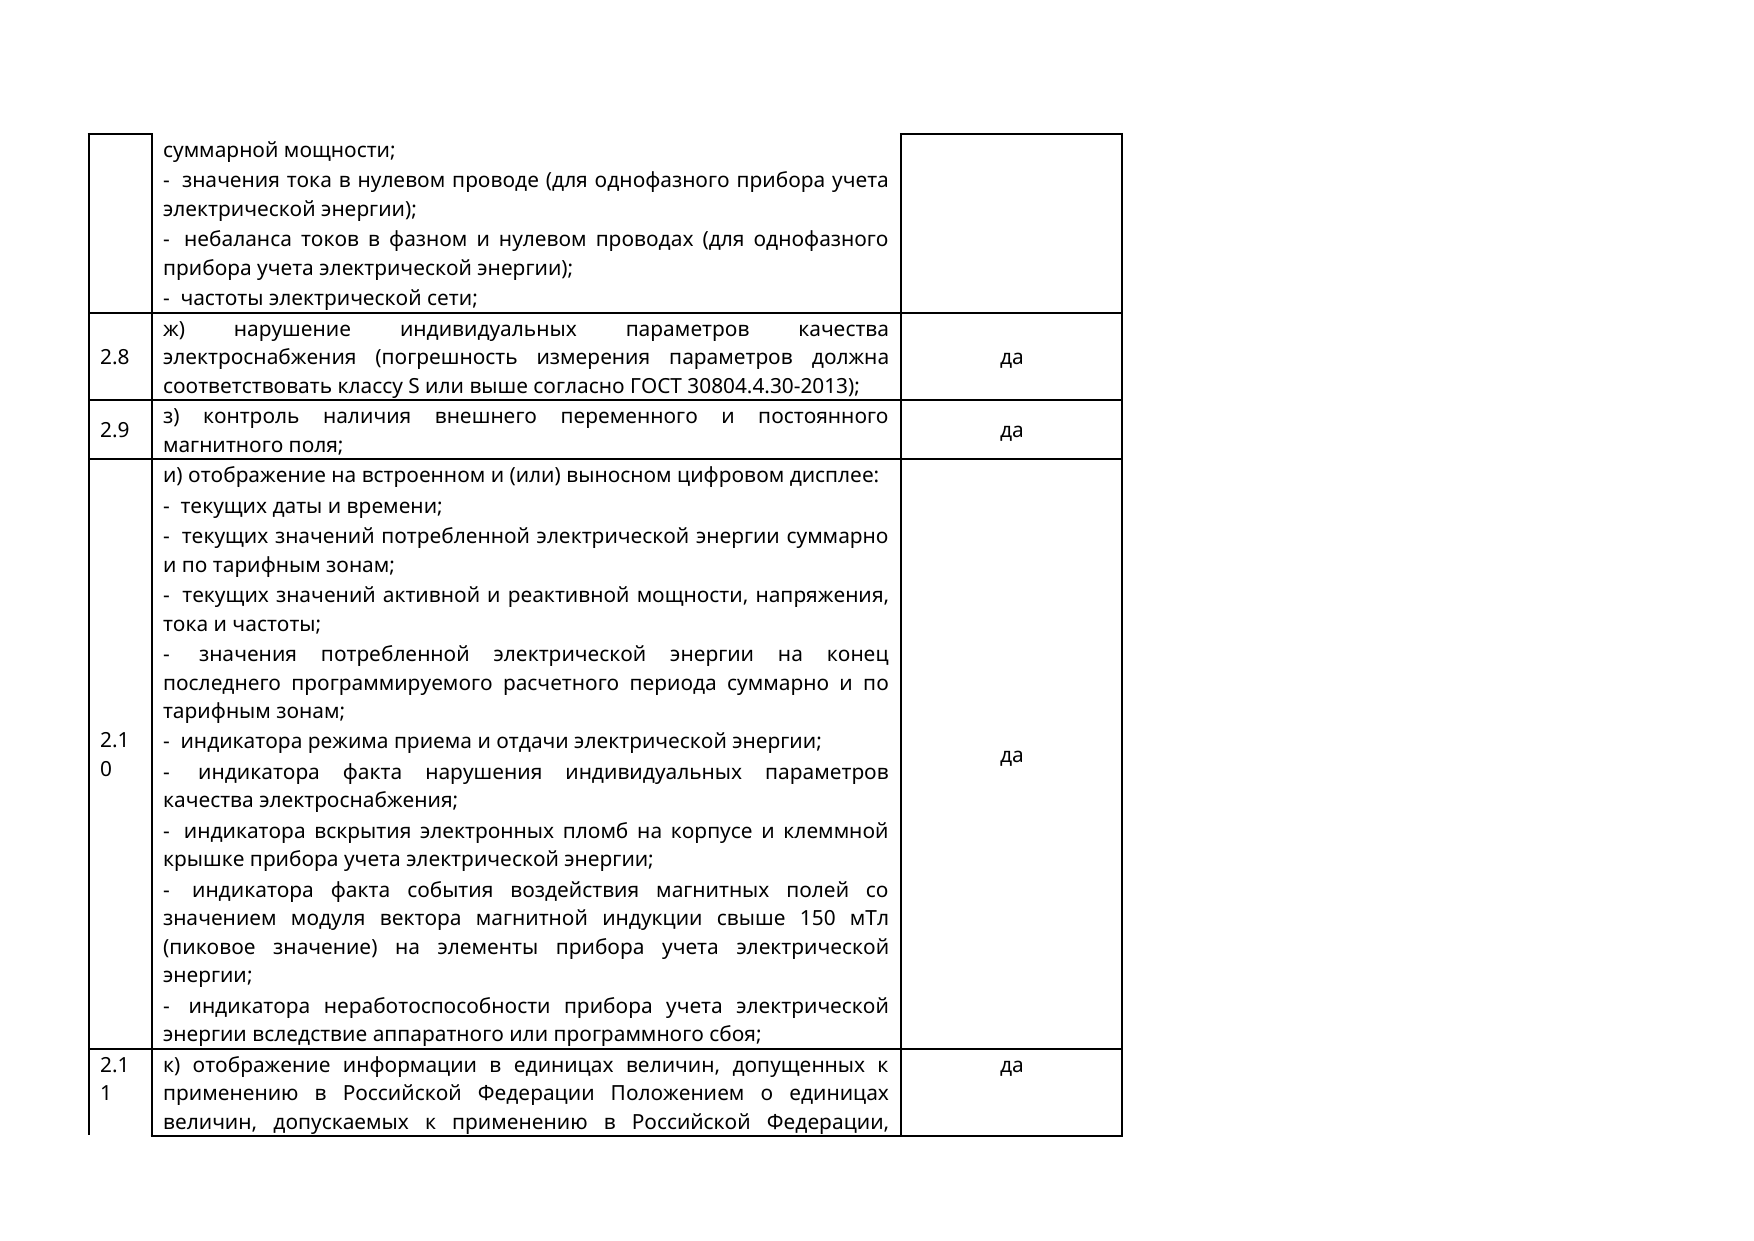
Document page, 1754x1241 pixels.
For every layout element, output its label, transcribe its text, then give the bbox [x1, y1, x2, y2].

table_cell да [902, 401, 1121, 458]
table_cell да [902, 314, 1121, 399]
table_cell да [902, 460, 1121, 1048]
table_cell - индикатора неработоспособности прибора учета электрической энергии вследствие аппаратного или программного сбоя; [153, 989, 900, 1048]
table_cell ж) нарушение индивидуальных параметров качества электроснабжения (погрешность измерения параметров должна соответствовать классу S или выше согласно ГОСТ 30804.4.30-2013); [153, 314, 900, 399]
table_cell 2.11 [90, 1050, 151, 1135]
table_cell - индикатора факта нарушения индивидуальных параметров качества электроснабжения; [153, 755, 900, 814]
table_cell з) контроль наличия внешнего переменного и постоянного магнитного поля; [153, 401, 900, 458]
table_cell да [902, 1050, 1121, 1135]
table_cell - индикатора режима приема и отдачи электрической энергии; [153, 725, 900, 755]
table_cell 2.10 [90, 460, 151, 1048]
table_cell - текущих значений потребленной электрической энергии суммарно и по тарифным зонам; [153, 519, 900, 578]
table_cell - текущих даты и времени; [153, 489, 900, 519]
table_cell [153, 133, 900, 163]
table_cell - индикатора вскрытия электронных пломб на корпусе и клеммной крышке прибора учета электрической энергии; [153, 814, 900, 873]
table_cell 2.9 [90, 401, 151, 458]
table_cell - небаланса токов в фазном и нулевом проводах (для однофазного прибора учета электрической энергии); [153, 223, 900, 281]
table_cell - частоты электрической сети; [153, 281, 900, 312]
table_cell и) отображение на встроенном и (или) выносном цифровом дисплее: [153, 460, 900, 489]
table_cell 2.8 [90, 314, 151, 399]
table_cell - индикатора факта события воздействия магнитных полей со значением модуля вектора магнитной индукции свыше 150 мТл (пиковое значение) на элементы прибора учета электрической энергии; [153, 873, 900, 989]
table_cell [153, 1050, 900, 1135]
table_cell - значения тока в нулевом проводе (для однофазного прибора учета электрической энергии); [153, 164, 900, 222]
table_cell - текущих значений активной и реактивной мощности, напряжения, тока и частоты; [153, 578, 900, 637]
table_cell - значения потребленной электрической энергии на конец последнего программируемого расчетного периода суммарно и по тарифным зонам; [153, 637, 900, 724]
